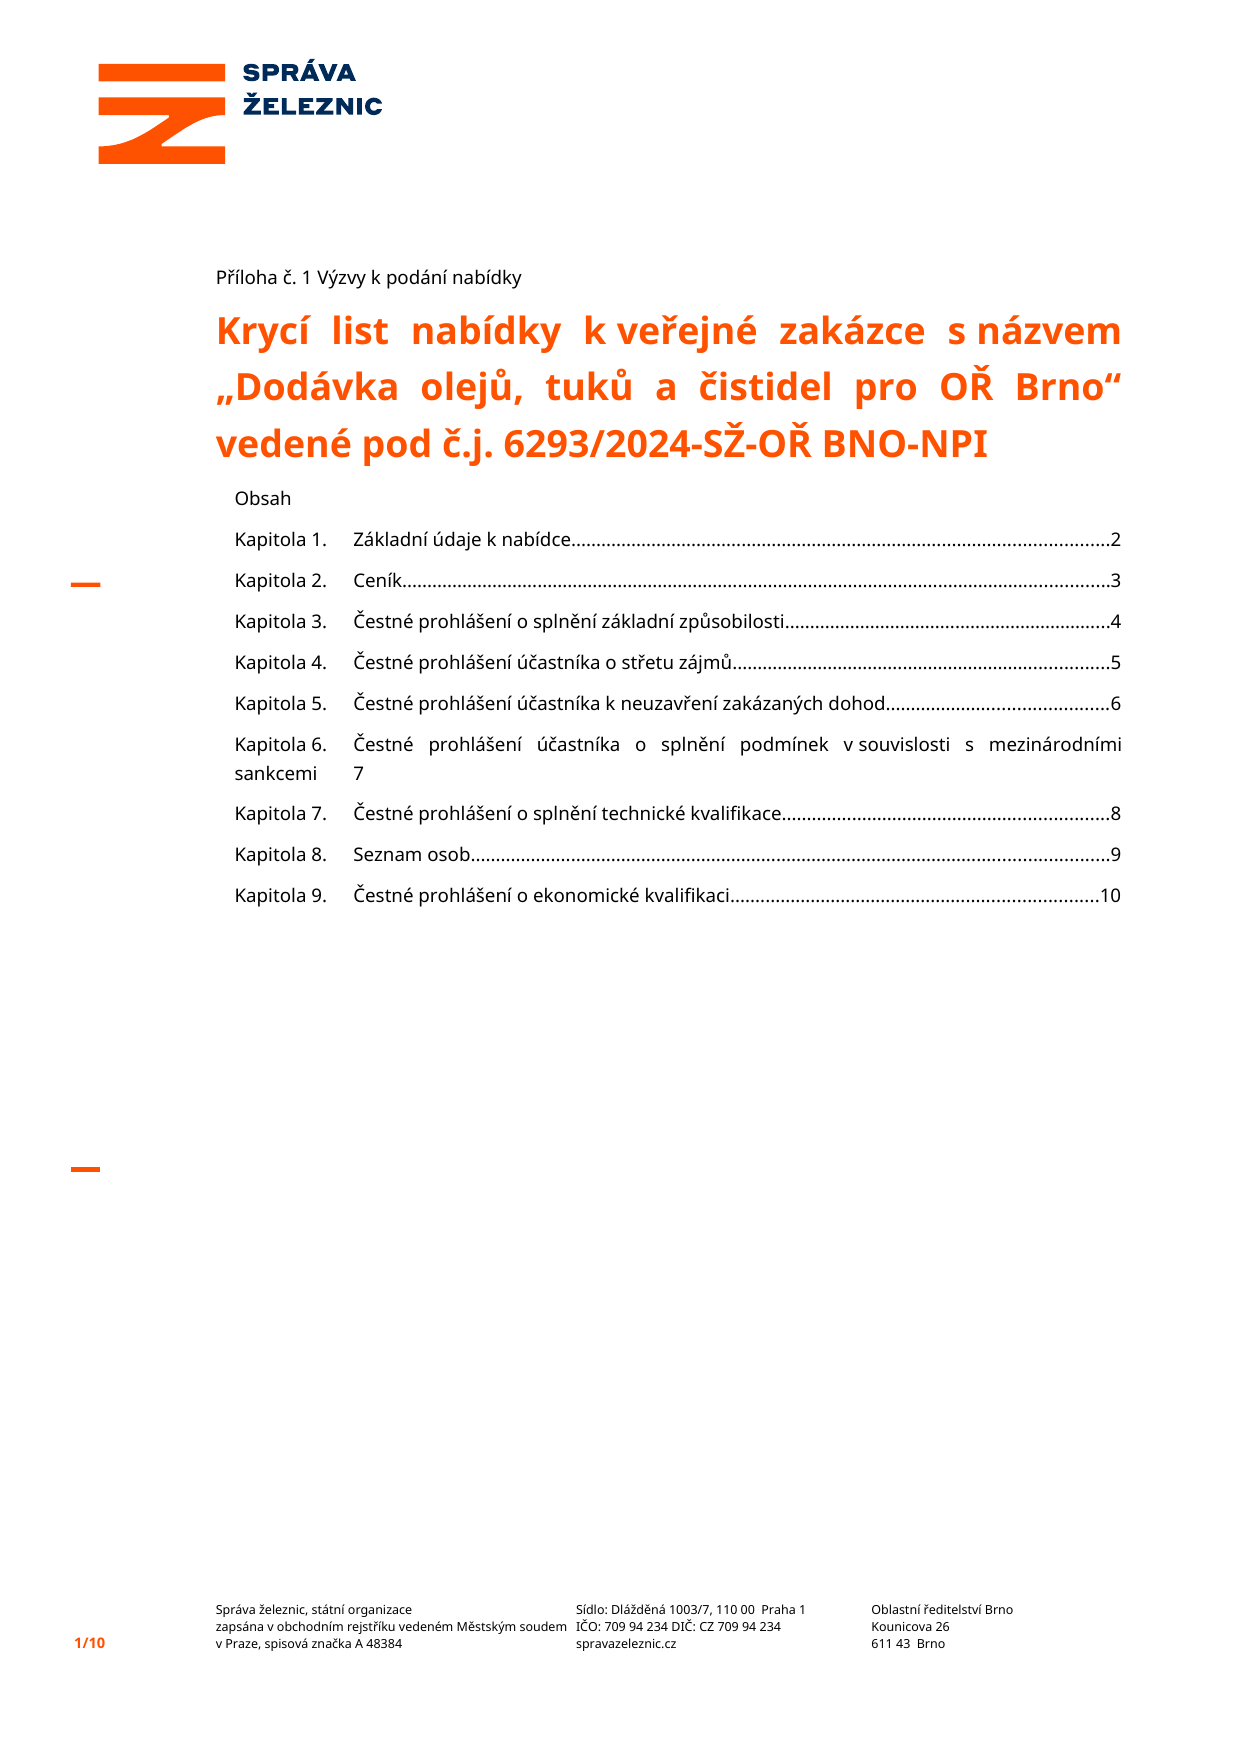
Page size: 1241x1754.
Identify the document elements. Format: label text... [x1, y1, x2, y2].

text Krycí list nabídky k veřejné zakázce s názvem „Dodávka olejů, tuků a čistidel pro OŘ Brno“ vedené pod č.j. 6293/2024-SŽ-OŘ BNO-NPI [216, 304, 1122, 468]
text Příloha č. 1 Výzvy k podání nabídky [216, 264, 1122, 289]
